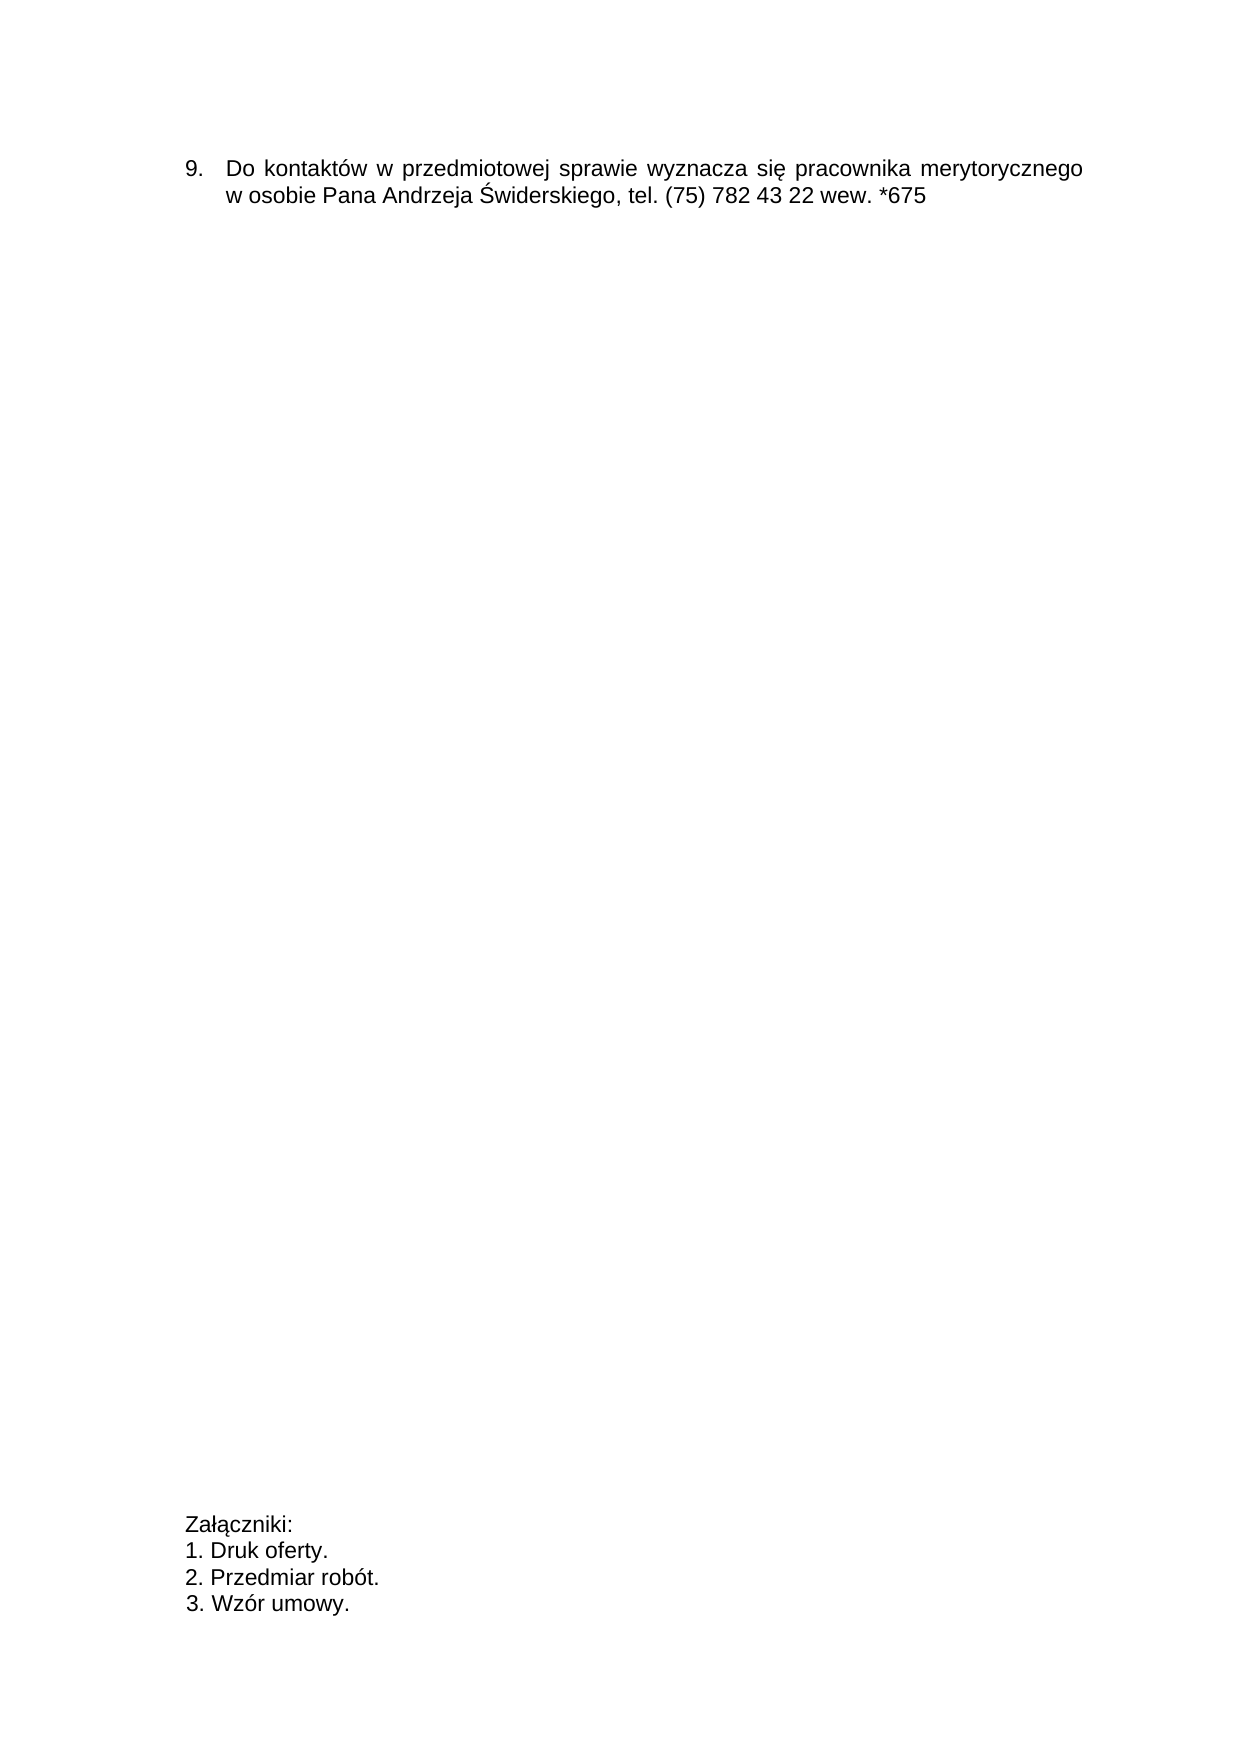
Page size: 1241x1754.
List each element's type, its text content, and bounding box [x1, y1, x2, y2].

text Załączniki: [185, 1511, 1093, 1537]
text 3. Wzór umowy. [148, 1590, 1093, 1616]
list Do kontaktów w przedmiotowej sprawie wyznacza się pracownika merytorycznego w osobie Pana Andrzeja Świderskiego, tel. (75) 782 43 22 wew. *675 [185, 155, 1093, 208]
text 2. Przedmiar robót. [148, 1563, 1093, 1590]
text 1. Druk oferty. [148, 1537, 1093, 1563]
